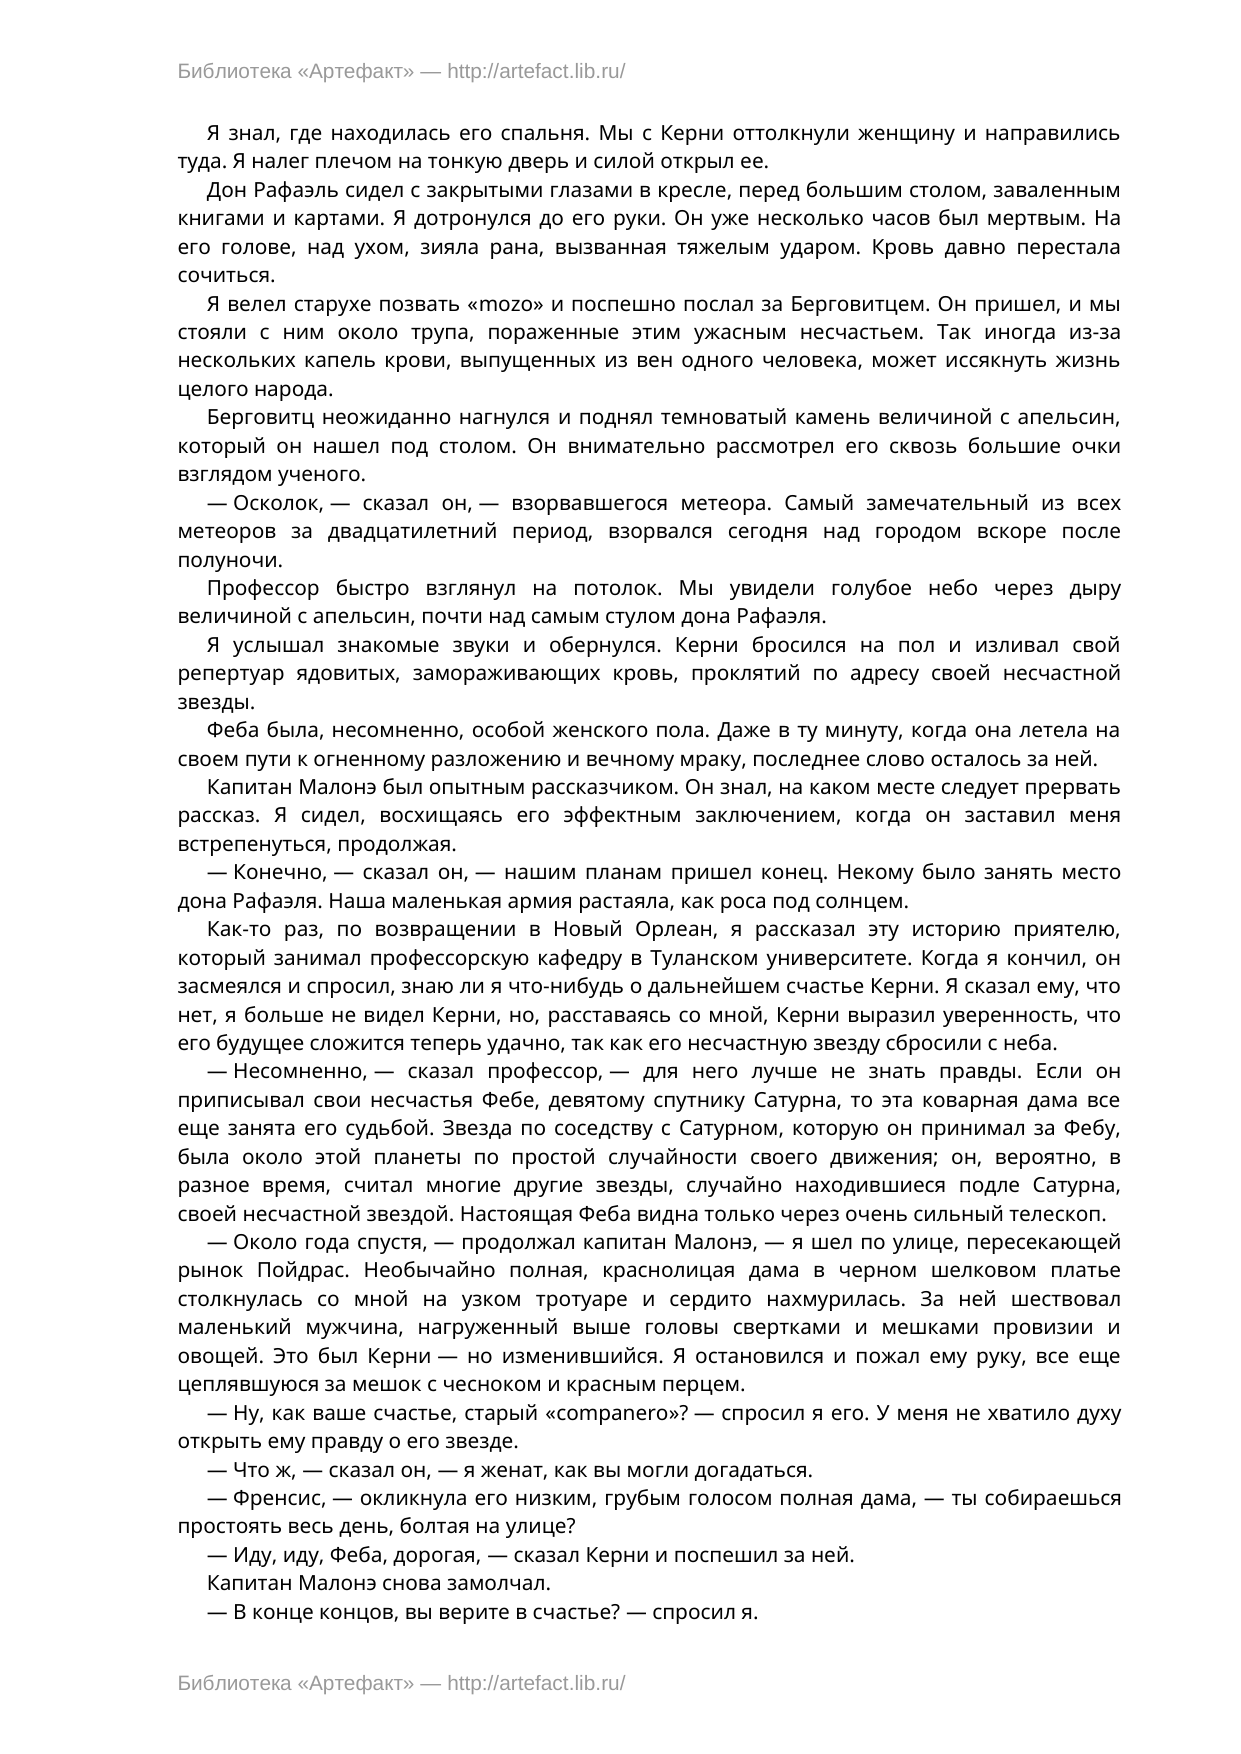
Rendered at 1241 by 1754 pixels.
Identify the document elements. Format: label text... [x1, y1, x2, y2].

text Как-то раз, по возвращении в Новый Орлеан, я рассказал эту историю приятелю, который занимал профессорскую кафедру в Туланском университете. Когда я кончил, он засмеялся и спросил, знаю ли я что-нибудь о дальнейшем счастье Керни. Я сказал ему, что нет, я больше не видел Керни, но, расставаясь со мной, Керни выразил уверенность, что его будущее сложится теперь удачно, так как его несчастную звезду сбросили с неба. [177, 914, 1122, 1057]
text Капитан Малонэ снова замолчал. [177, 1568, 1122, 1597]
text — Иду, иду, Феба, дорогая, — сказал Керни и поспешил за ней. [177, 1540, 1122, 1568]
text — Что ж, — сказал он, — я женат, как вы могли догадаться. [177, 1455, 1122, 1483]
text Берговитц неожиданно нагнулся и поднял темноватый камень величиной с апельсин, который он нашел под столом. Он внимательно рассмотрел его сквозь большие очки взглядом ученого. [177, 402, 1122, 488]
text — В конце концов, вы верите в счастье? — спросил я. [177, 1597, 1122, 1625]
text — Осколок, — сказал он, — взорвавшегося метеора. Самый замечательный из всех метеоров за двадцатилетний период, взорвался сегодня над городом вскоре после полуночи. [177, 488, 1122, 573]
text Дон Рафаэль сидел с закрытыми глазами в кресле, перед большим столом, заваленным книгами и картами. Я дотронулся до его руки. Он уже несколько часов был мертвым. На его голове, над ухом, зияла рана, вызванная тяжелым ударом. Кровь давно перестала сочиться. [177, 175, 1122, 289]
text — Ну, как ваше счастье, старый «companero»? — спросил я его. У меня не хватило духу открыть ему правду о его звезде. [177, 1398, 1122, 1455]
text Я знал, где находилась его спальня. Мы с Керни оттолкнули женщину и направились туда. Я налег плечом на тонкую дверь и силой открыл ее. [177, 118, 1122, 175]
text — Около года спустя, — продолжал капитан Малонэ, — я шел по улице, пересекающей рынок Пойдрас. Необычайно полная, краснолицая дама в черном шелковом платье столкнулась со мной на узком тротуаре и сердито нахмурилась. За ней шествовал маленький мужчина, нагруженный выше головы свертками и мешками провизии и овощей. Это был Керни — но изменившийся. Я остановился и пожал ему руку, все еще цеплявшуюся за мешок с чесноком и красным перцем. [177, 1227, 1122, 1398]
text Я услышал знакомые звуки и обернулся. Керни бросился на пол и изливал свой репертуар ядовитых, замораживающих кровь, проклятий по адресу своей несчастной звезды. [177, 630, 1122, 715]
text Феба была, несомненно, особой женского пола. Даже в ту минуту, когда она летела на своем пути к огненному разложению и вечному мраку, последнее слово осталось за ней. [177, 715, 1122, 772]
text — Френсис, — окликнула его низким, грубым голосом полная дама, — ты собираешься простоять весь день, болтая на улице? [177, 1483, 1122, 1540]
text Капитан Малонэ был опытным рассказчиком. Он знал, на каком месте следует прервать рассказ. Я сидел, восхищаясь его эффектным заключением, когда он заставил меня встрепенуться, продолжая. [177, 772, 1122, 857]
text — Несомненно, — сказал профессор, — для него лучше не знать правды. Если он приписывал свои несчастья Фебе, девятому спутнику Сатурна, то эта коварная дама все еще занята его судьбой. Звезда по соседству с Сатурном, которую он принимал за Фебу, была около этой планеты по простой случайности своего движения; он, вероятно, в разное время, считал многие другие звезды, случайно находившиеся подле Сатурна, своей несчастной звездой. Настоящая Феба видна только через очень сильный телескоп. [177, 1057, 1122, 1227]
text Я велел старухе позвать «mozo» и поспешно послал за Берговитцем. Он пришел, и мы стояли с ним около трупа, пораженные этим ужасным несчастьем. Так иногда из-за нескольких капель крови, выпущенных из вен одного человека, может иссякнуть жизнь целого народа. [177, 289, 1122, 402]
text — Конечно, — сказал он, — нашим планам пришел конец. Некому было занять место дона Рафаэля. Наша маленькая армия растаяла, как роса под солнцем. [177, 857, 1122, 914]
text Профессор быстро взглянул на потолок. Мы увидели голубое небо через дыру величиной с апельсин, почти над самым стулом дона Рафаэля. [177, 573, 1122, 630]
